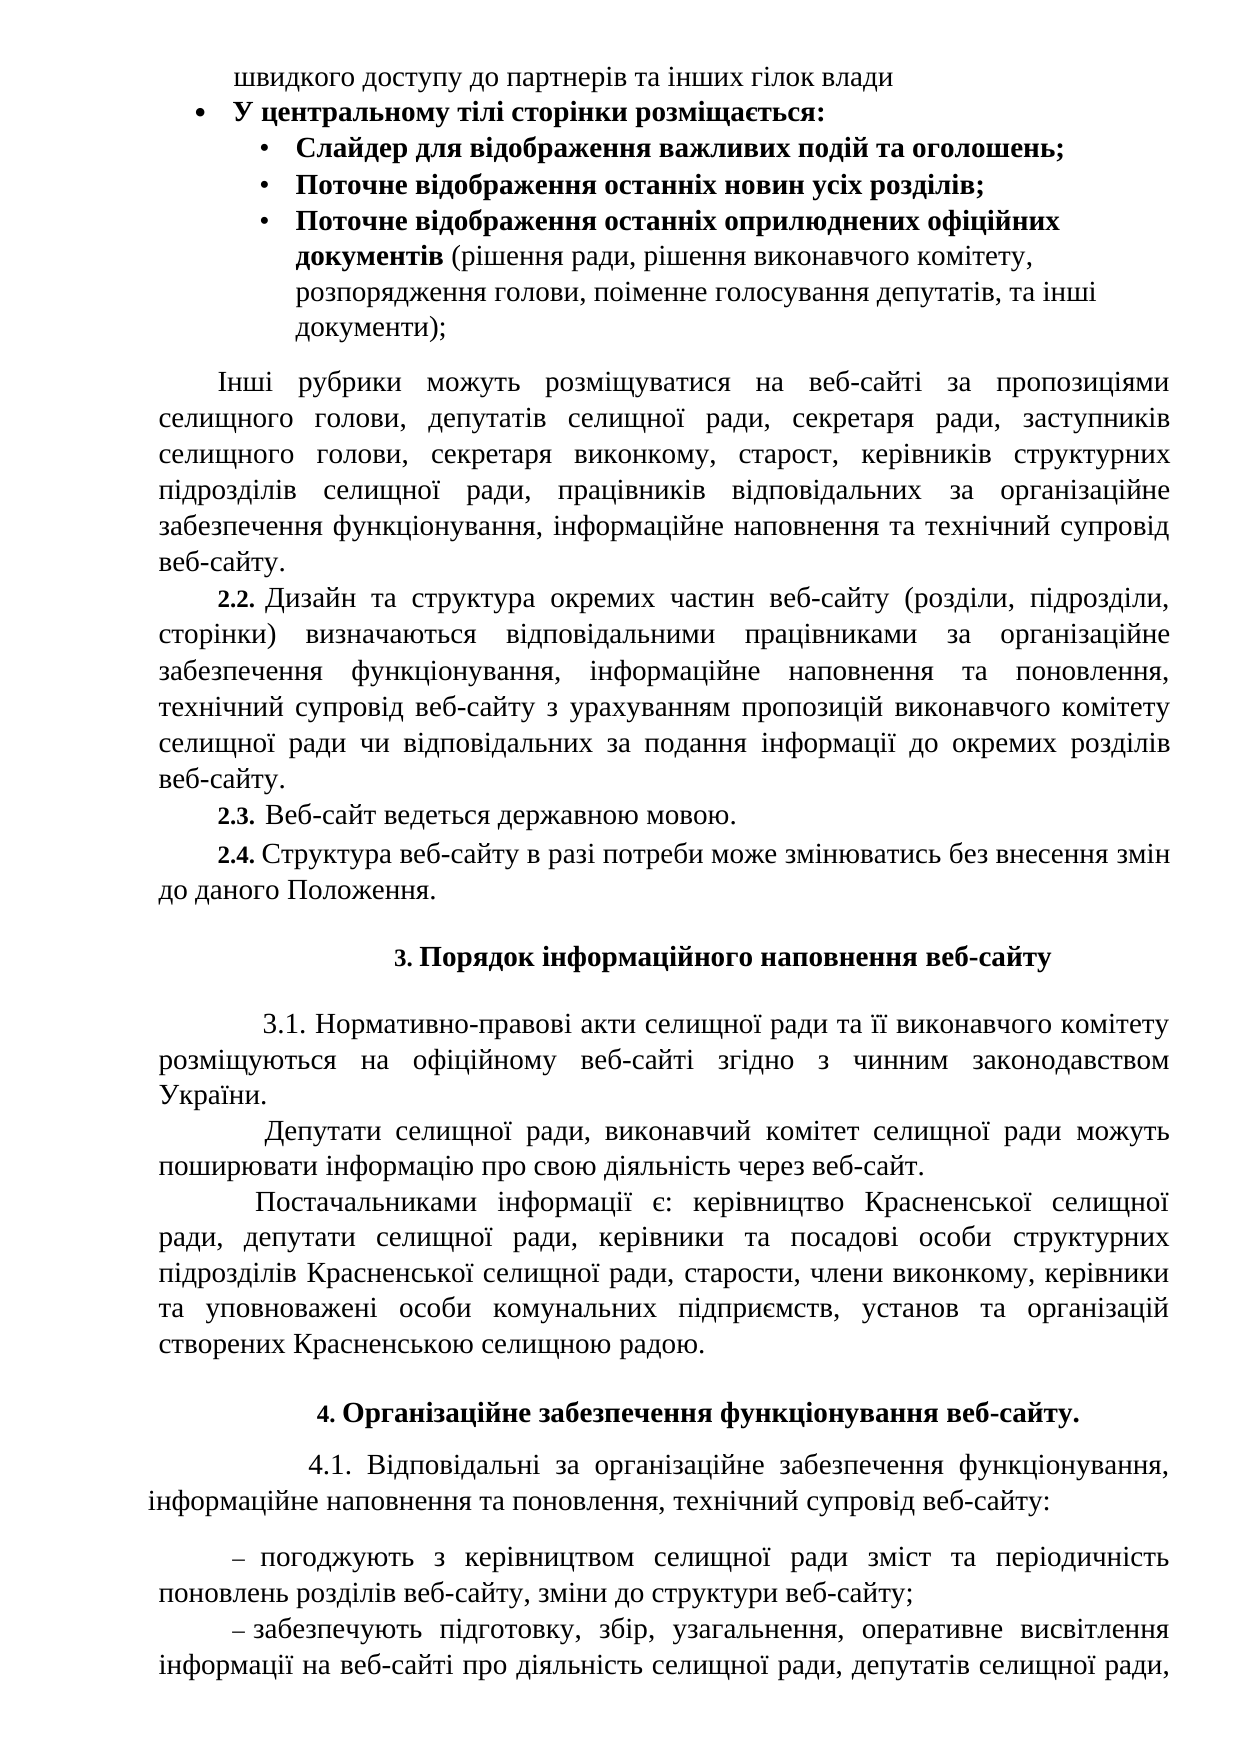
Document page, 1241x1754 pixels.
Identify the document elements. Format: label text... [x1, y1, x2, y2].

text Інші рубрики можуть розміщуватися на веб-сайті за пропозиціями селищного голови, депутатів селищної ради, секретаря ради, заступників селищного голови, секретаря виконкому, старост, керівників структурних підрозділів селищної ради, працівників відповідальних за організаційне забезпечення функціонування, інформаційне наповнення та технічний супровід веб-сайту. [158, 364, 1170, 578]
subtitle Порядок інформаційного наповнення веб-сайту [394, 939, 1181, 972]
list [196, 59, 1170, 93]
subtitle Організаційне забезпечення функціонування веб-сайту. [317, 1395, 1181, 1429]
list 3.1. Нормативно-правові акти селищної ради та її виконавчого комітету розміщуються на офіційному веб-сайті згідно з чинним законодавством України. [158, 1006, 1170, 1111]
list Дизайн та структура окремих частин веб-сайту (розділи, підрозділи, сторінки) визначаються відповідальними працівниками за організаційне забезпечення функціонування, інформаційне наповнення та поновлення, технічний супровід веб-сайту з урахуванням пропозицій виконавчого комітету селищної ради чи відповідальних за подання інформації до окремих розділів веб-сайту. [158, 581, 1170, 795]
list Структура веб-сайту в разі потреби може змінюватись без внесення змін до даного Положення. [158, 836, 1170, 906]
list Слайдер для відображення важливих подій та оголошень; [259, 130, 1170, 164]
list Депутати селищної ради, виконавчий комітет селищної ради можуть поширювати інформацію про свою діяльність через веб-сайт. [158, 1113, 1170, 1182]
list У центральному тілі сторінки розміщається: [196, 94, 1170, 128]
list Постачальниками інформації є: керівництво Красненської селищної ради, депутати селищної ради, керівники та посадові особи структурних підрозділів Красненської селищної ради, старости, члени виконкому, керівники та уповноважені особи комунальних підприємств, установ та організацій створених Красненською селищною радою. [158, 1184, 1169, 1360]
text 4.1. Відповідальні за організаційне забезпечення функціонування, інформаційне наповнення та поновлення, технічний супровід веб-сайту: [137, 1447, 1170, 1516]
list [158, 1611, 1170, 1681]
list Поточне відображення останніх новин усіх розділів; [259, 167, 1170, 201]
list Поточне відображення останніх оприлюднених офіційних документів (рішення ради, рішення виконавчого комітету, розпорядження голови, поіменне голосування депутатів, та інші документи); [259, 203, 1170, 343]
list Веб-сайт ведеться державною мовою. [158, 797, 1170, 831]
list погоджують з керівництвом селищної ради зміст та періодичність поновлень розділів веб-сайту, зміни до структури веб-сайту; [158, 1539, 1170, 1609]
